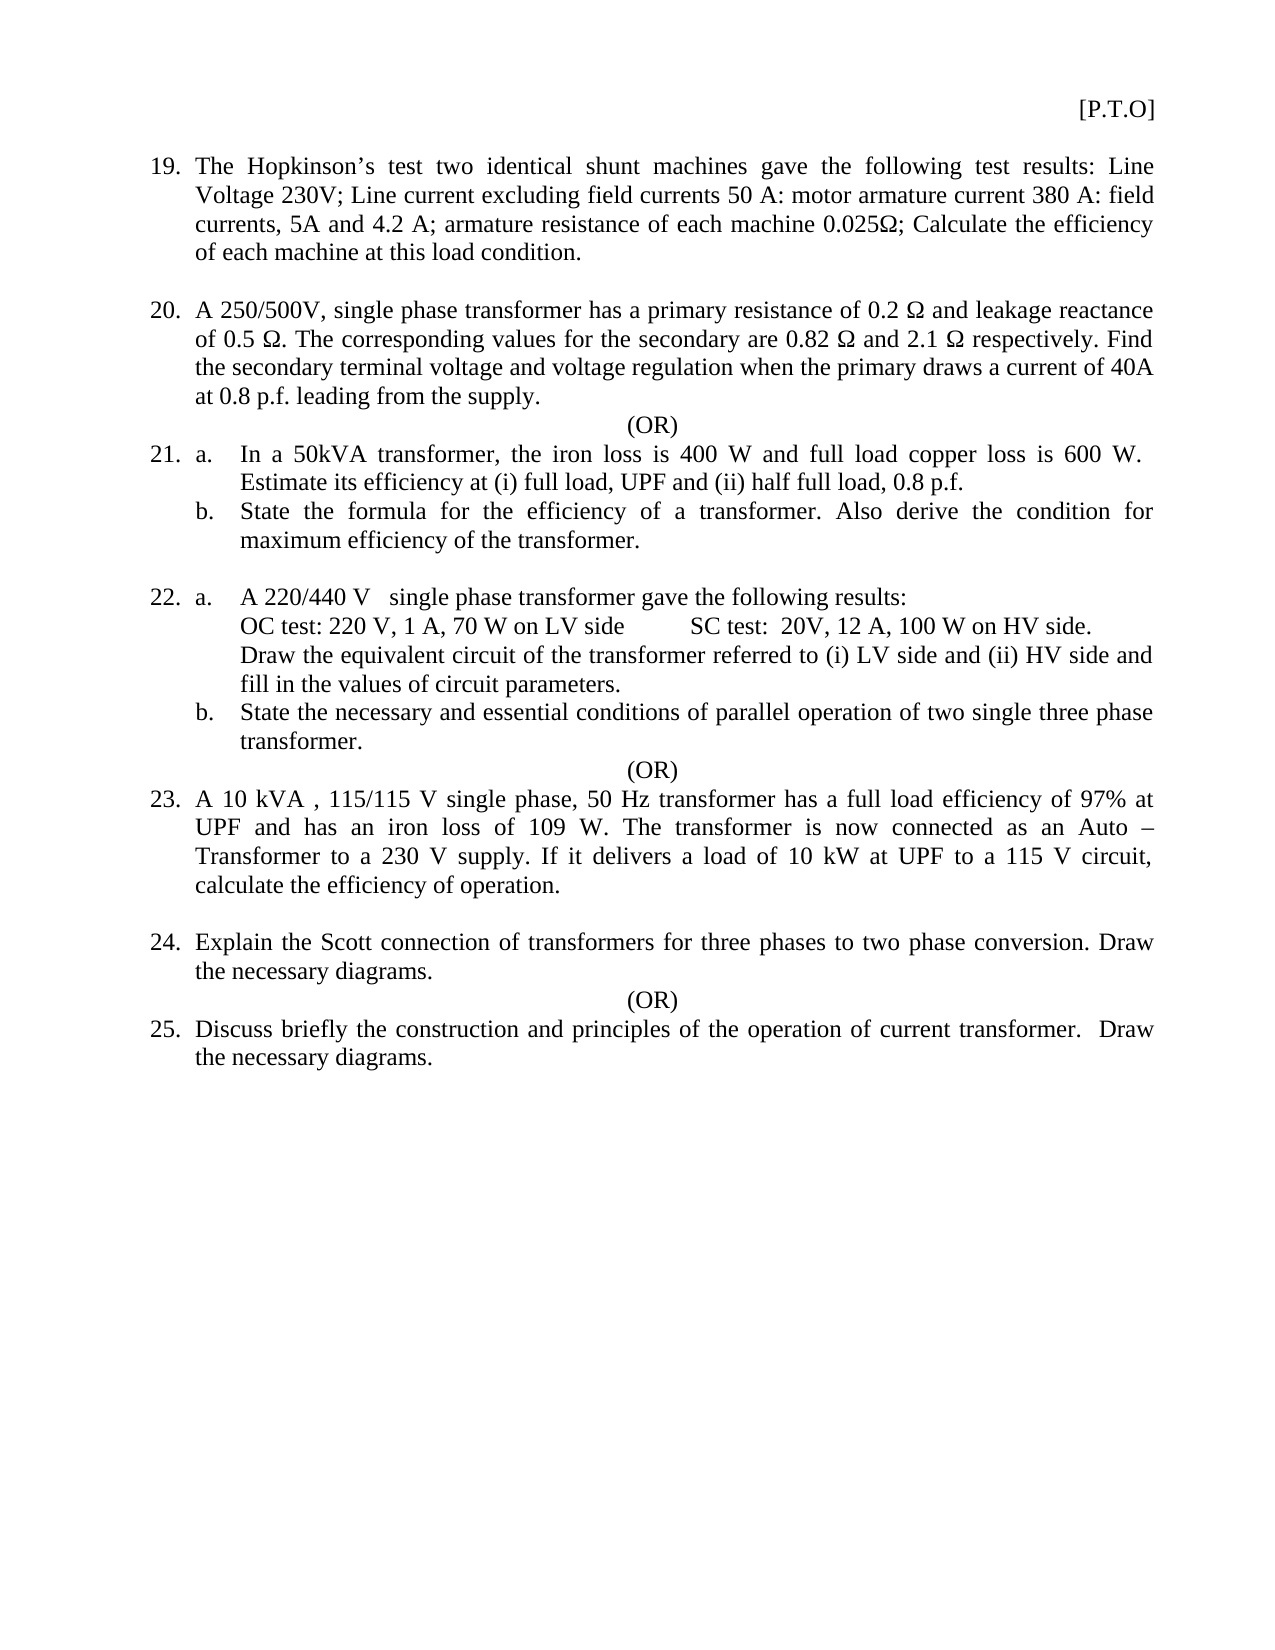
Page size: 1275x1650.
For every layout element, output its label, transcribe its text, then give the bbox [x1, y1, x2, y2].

text (OR) [150, 755, 1155, 784]
text 22. a. A 220/440 V single phase transformer gave the following results: [150, 582, 1155, 611]
text 20. A 250/500V, single phase transformer has a primary resistance of 0.2 Ω and leakage reactance of 0.5 Ω. The corresponding values for the secondary are 0.82 Ω and 2.1 Ω respectively. Find the secondary terminal voltage and voltage regulation when the primary draws a current of 40A at 0.8 p.f. leading from the supply. [150, 295, 1155, 410]
text b. State the necessary and essential conditions of parallel operation of two single three phase transformer. [195, 697, 1155, 755]
text Draw the equivalent circuit of the transformer referred to (i) LV side and (ii) HV side and fill in the values of circuit parameters. [240, 640, 1155, 697]
text b. State the formula for the efficiency of a transformer. Also derive the condition for maximum efficiency of the transformer. [195, 496, 1155, 554]
text [P.T.O] [150, 94, 1155, 122]
text 19. The Hopkinson’s test two identical shunt machines gave the following test results: Line Voltage 230V; Line current excluding field currents 50 A: motor armature current 380 A: field currents, 5A and 4.2 A; armature resistance of each machine 0.025Ω; Calculate the efficiency of each machine at this load condition. [150, 151, 1155, 266]
text 25. Discuss briefly the construction and principles of the operation of current transformer. Draw the necessary diagrams. [150, 1014, 1155, 1071]
text 21. a. In a 50kVA transformer, the iron loss is 400 W and full load copper loss is 600 W. Estimate its efficiency at (i) full load, UPF and (ii) half full load, 0.8 p.f. [150, 439, 1155, 496]
text 24. Explain the Scott connection of transformers for three phases to two phase conversion. Draw the necessary diagrams. [150, 927, 1155, 985]
text 23. A 10 kVA , 115/115 V single phase, 50 Hz transformer has a full load efficiency of 97% at UPF and has an iron loss of 109 W. The transformer is now connected as an Auto – Transformer to a 230 V supply. If it delivers a load of 10 kW at UPF to a 115 V circuit, calculate the efficiency of operation. [150, 784, 1155, 899]
text (OR) [150, 985, 1155, 1014]
text (OR) [150, 410, 1155, 439]
text OC test: 220 V, 1 A, 70 W on LV side SC test: 20V, 12 A, 100 W on HV side. [150, 611, 1155, 640]
